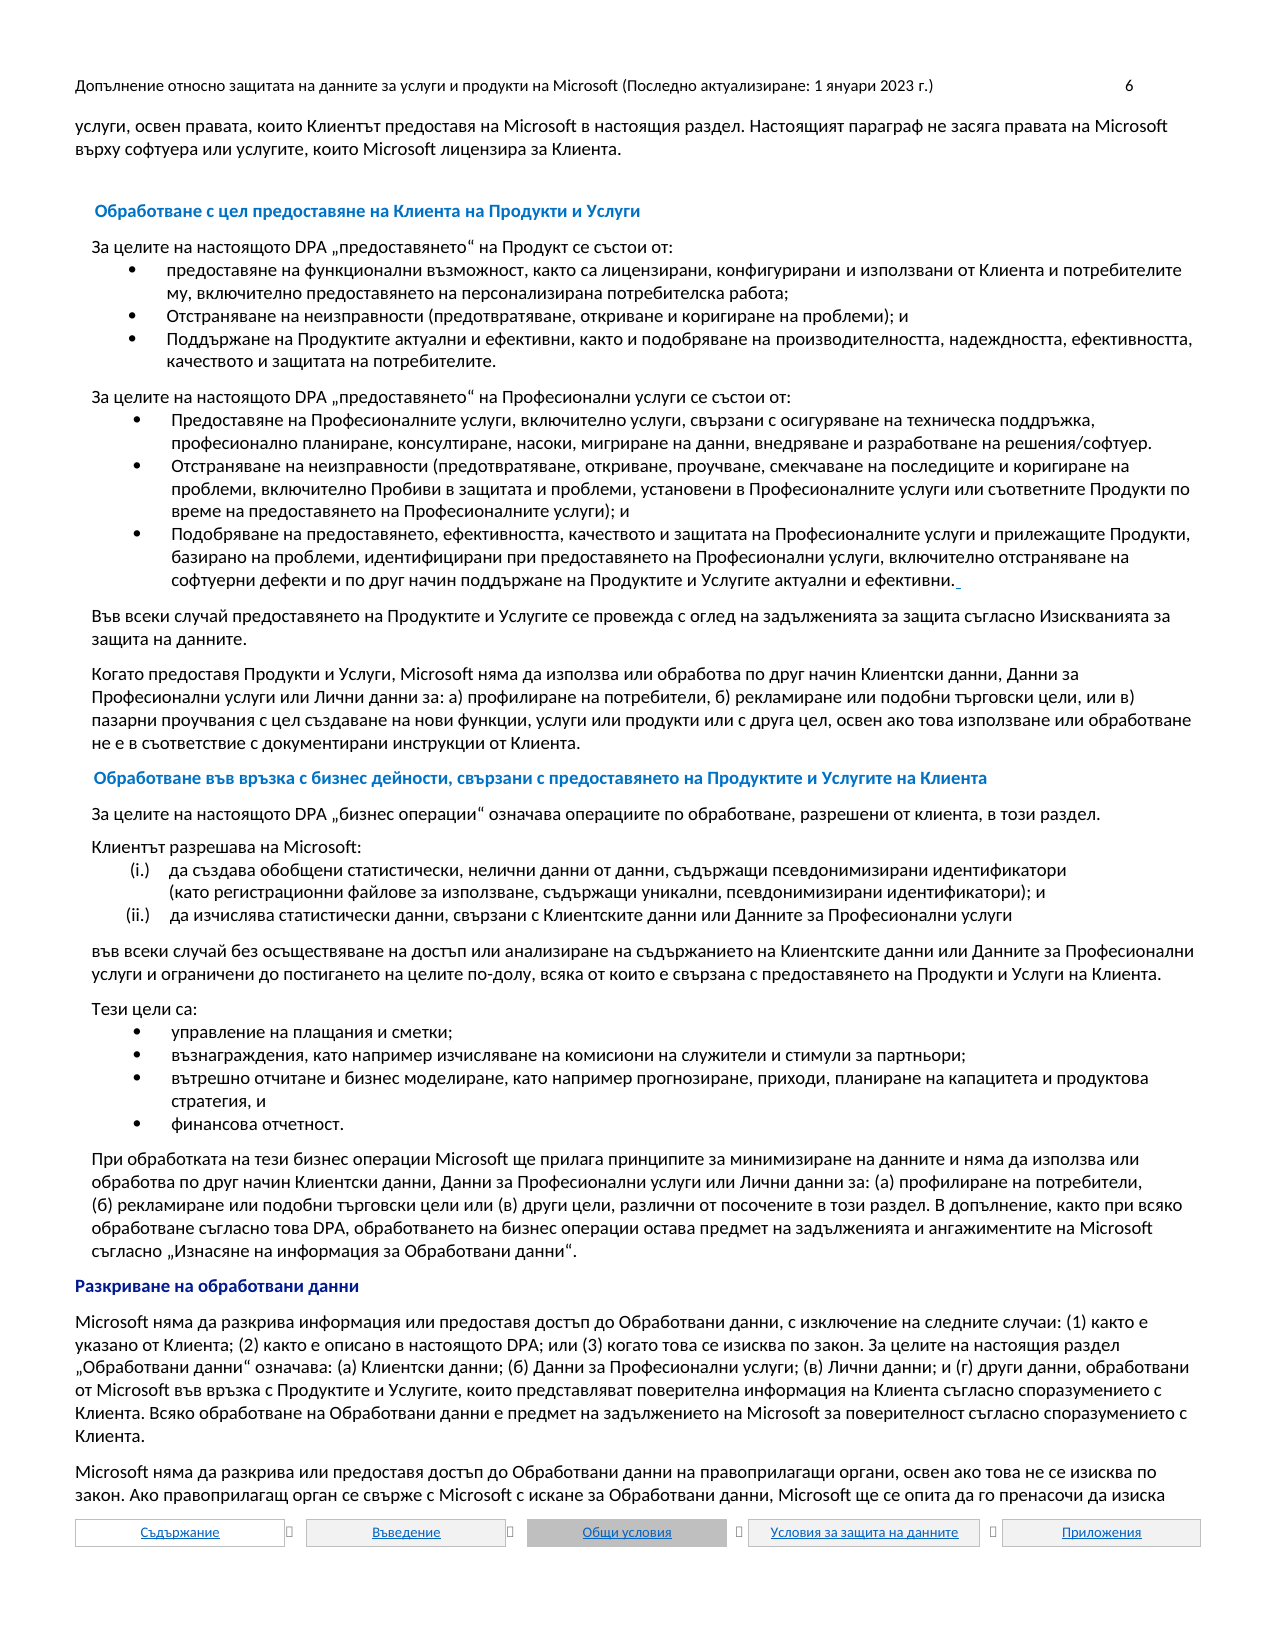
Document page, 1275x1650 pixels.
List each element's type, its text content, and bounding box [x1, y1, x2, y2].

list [75, 114, 1200, 160]
list Поддържане на Продуктите актуални и ефективни, както и подобряване на производителността, надеждността, ефективността, качеството и защитата на потребителите. [129, 327, 1200, 372]
list да изчислява статистически данни, свързани с Клиентските данни или Данните за Професионални услуги [150, 903, 1200, 926]
list Тези цели са: [91, 997, 1200, 1020]
list да създава обобщени статистически, нелични данни от данни, съдържащи псевдонимизирани идентификатори (като регистрационни файлове за използване, съдържащи уникални, псевдонимизирани идентификатори); и [150, 858, 1200, 903]
list финансова отчетност. [133, 1112, 1200, 1135]
list За целите на настоящото DPA „предоставянето“ на Професионални услуги се състои от: [91, 385, 1200, 408]
list Отстраняване на неизправности (предотвратяване, откриване и коригиране на проблеми); и [129, 304, 1200, 327]
list Когато предоставя Продукти и Услуги, Microsoft няма да използва или обработва по друг начин Клиентски данни, Данни за Професионални услуги или Лични данни за: a) профилиране на потребители, б) рекламиране или подобни търговски цели, или в) пазарни проучвания с цел създаване на нови функции, услуги или продукти или с друга цел, освен ако това използване или обработване не е в съответствие с документирани инструкции от Клиента. [91, 662, 1200, 754]
list управление на плащания и сметки; [133, 1020, 1200, 1043]
list Във всеки случай предоставянето на Продуктите и Услугите се провежда с оглед на задълженията за защита съгласно Изискванията за защита на данните. [91, 604, 1200, 649]
list За целите на настоящото DPA „предоставянето“ на Продукт се състои от: [91, 235, 1200, 258]
list Клиентът разрешава на Microsoft: [91, 837, 1200, 858]
list Подобряване на предоставянето, ефективността, качеството и защитата на Професионалните услуги и прилежащите Продукти, базирано на проблеми, идентифицирани при предоставянето на Професионални услуги, включително отстраняване на софтуерни дефекти и по друг начин поддържане на Продуктите и Услугите актуални и ефективни. [133, 522, 1200, 591]
list Microsoft няма да разкрива информация или предоставя достъп до Обработвани данни, с изключение на следните случаи: (1) както е указано от Клиента; (2) както е описано в настоящото DPA; или (3) когато това се изисква по закон. За целите на настоящия раздел „Обработвани данни“ означава: (а) Клиентски данни; (б) Данни за Професионални услуги; (в) Лични данни; и (г) други данни, обработвани от Microsoft във връзка с Продуктите и Услугите, които представляват поверителна информация на Клиента съгласно споразумението с Клиента. Всяко обработване на Обработвани данни е предмет на задължението на Microsoft за поверителност съгласно споразумението с Клиента. [75, 1310, 1200, 1447]
list За целите на настоящото DPA „бизнес операции“ означава операциите по обработване, разрешени от клиента, в този раздел. [91, 802, 1200, 824]
subtitle Разкриване на обработвани данни [75, 1274, 1200, 1297]
list Отстраняване на неизправности (предотвратяване, откриване, проучване, смекчаване на последиците и коригиране на проблеми, включително Пробиви в защитата и проблеми, установени в Професионалните услуги или съответните Продукти по време на предоставянето на Професионалните услуги); и [133, 454, 1200, 522]
list във всеки случай без осъществяване на достъп или анализиране на съдържанието на Клиентските данни или Данните за Професионални услуги и ограничени до постигането на целите по-долу, всяка от които е свързана с предоставянето на Продукти и Услуги на Клиента. [91, 939, 1200, 985]
list Обработване с цел предоставяне на Клиента на Продукти и Услуги [94, 199, 1200, 222]
list възнаграждения, като например изчисляване на комисиони на служители и стимули за партньори; [133, 1043, 1200, 1066]
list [75, 1460, 1200, 1506]
list Предоставяне на Професионалните услуги, включително услуги, свързани с осигуряване на техническа поддръжка, професионално планиране, консултиране, насоки, мигриране на данни, внедряване и разработване на решения/софтуер. [133, 408, 1200, 454]
list При обработката на тези бизнес операции Microsoft ще прилага принципите за минимизиране на данните и няма да използва или обработва по друг начин Клиентски данни, Данни за Професионални услуги или Лични данни за: (a) профилиране на потребители, (б) рекламиране или подобни търговски цели или (в) други цели, различни от посочените в този раздел. В допълнение, както при всяко обработване съгласно това DPA, обработването на бизнес операции остава предмет на задълженията и ангажиментите на Microsoft съгласно „Изнасяне на информация за Обработвани данни“. [91, 1147, 1200, 1262]
list Обработване във връзка с бизнес дейности, свързани с предоставянето на Продуктите и Услугите на Клиента [94, 766, 1200, 789]
list вътрешно отчитане и бизнес моделиране, като например прогнозиране, приходи, планиране на капацитета и продуктова стратегия, и [133, 1066, 1200, 1112]
list предоставяне на функционални възможност, както са лицензирани, конфигурирани и използвани от Клиента и потребителите му, включително предоставянето на персонализирана потребителска работа; [129, 258, 1200, 304]
